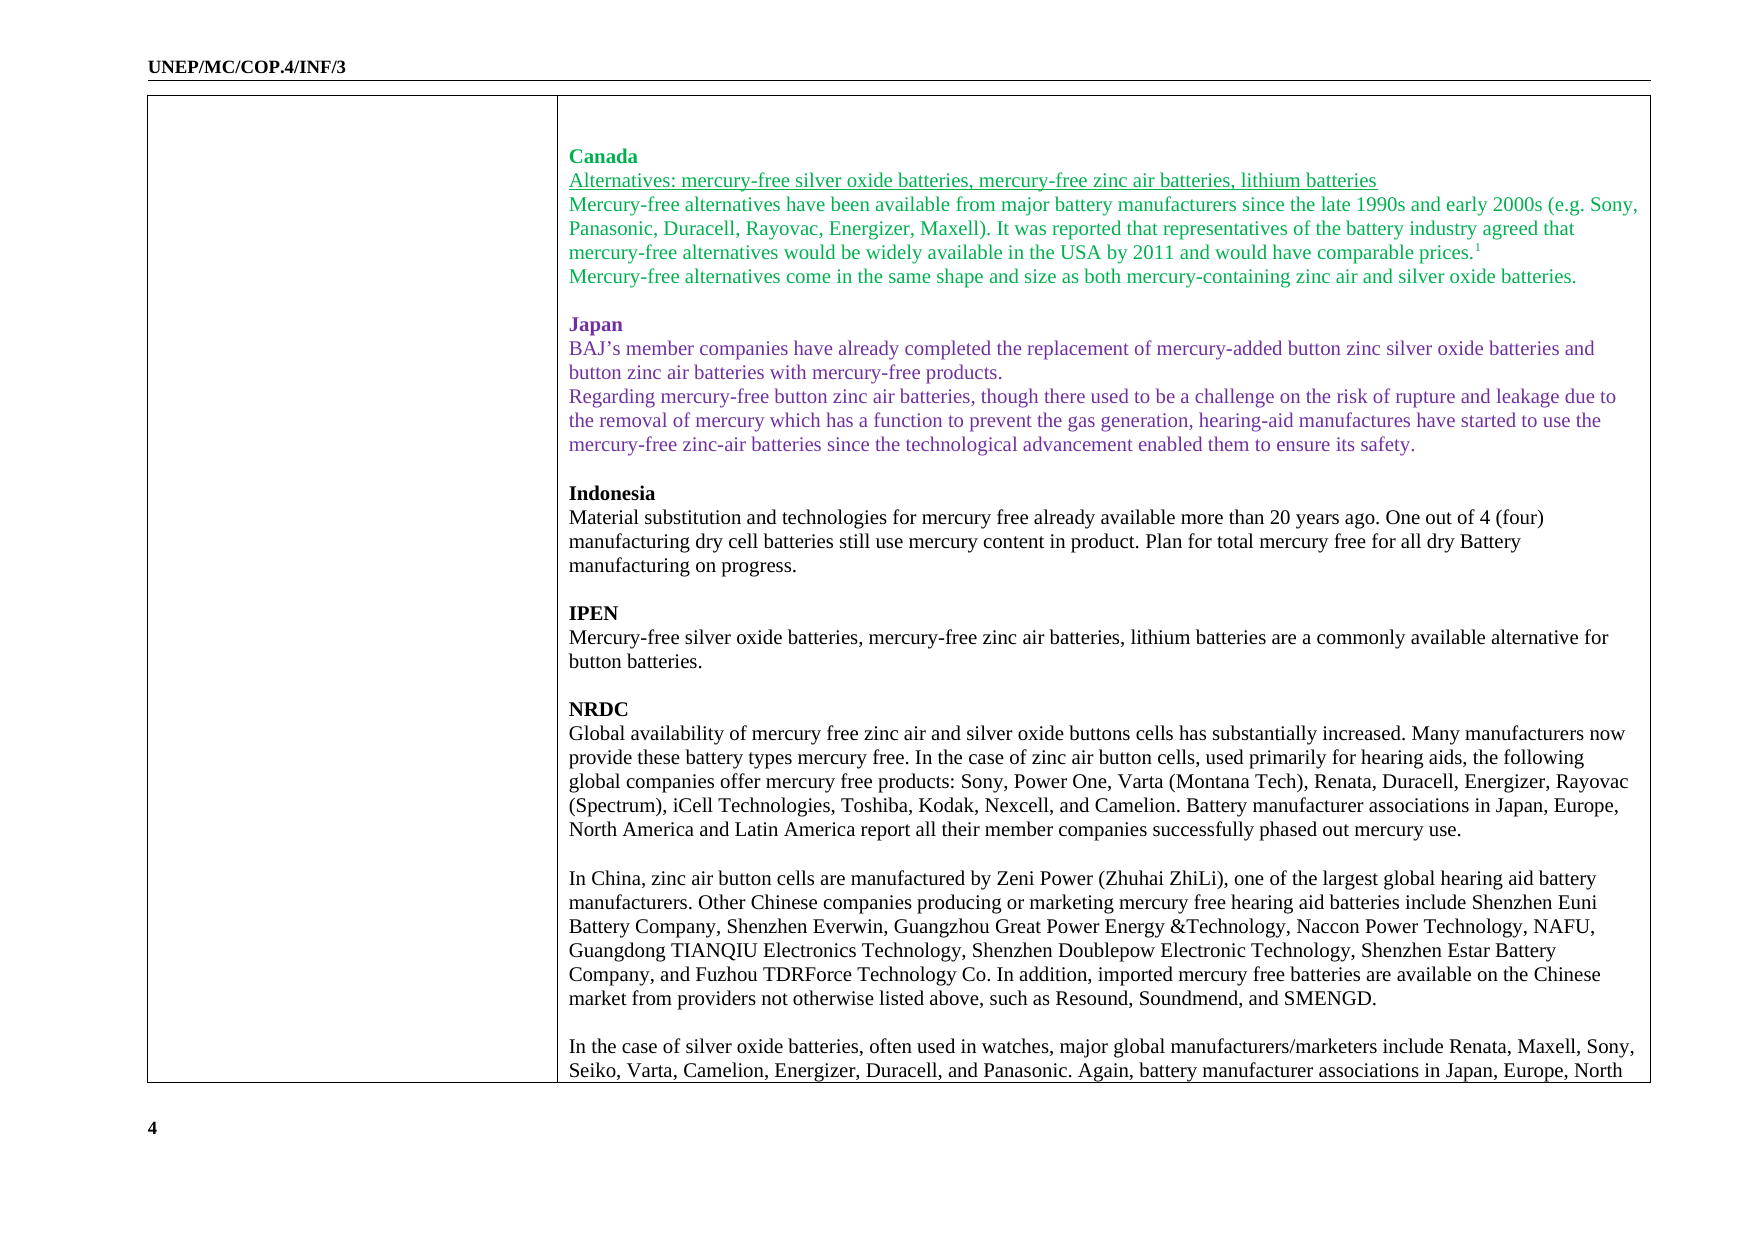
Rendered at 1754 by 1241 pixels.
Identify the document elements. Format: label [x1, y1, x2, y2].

table_cell [148, 96, 557, 1082]
table_cell [558, 96, 1650, 1082]
